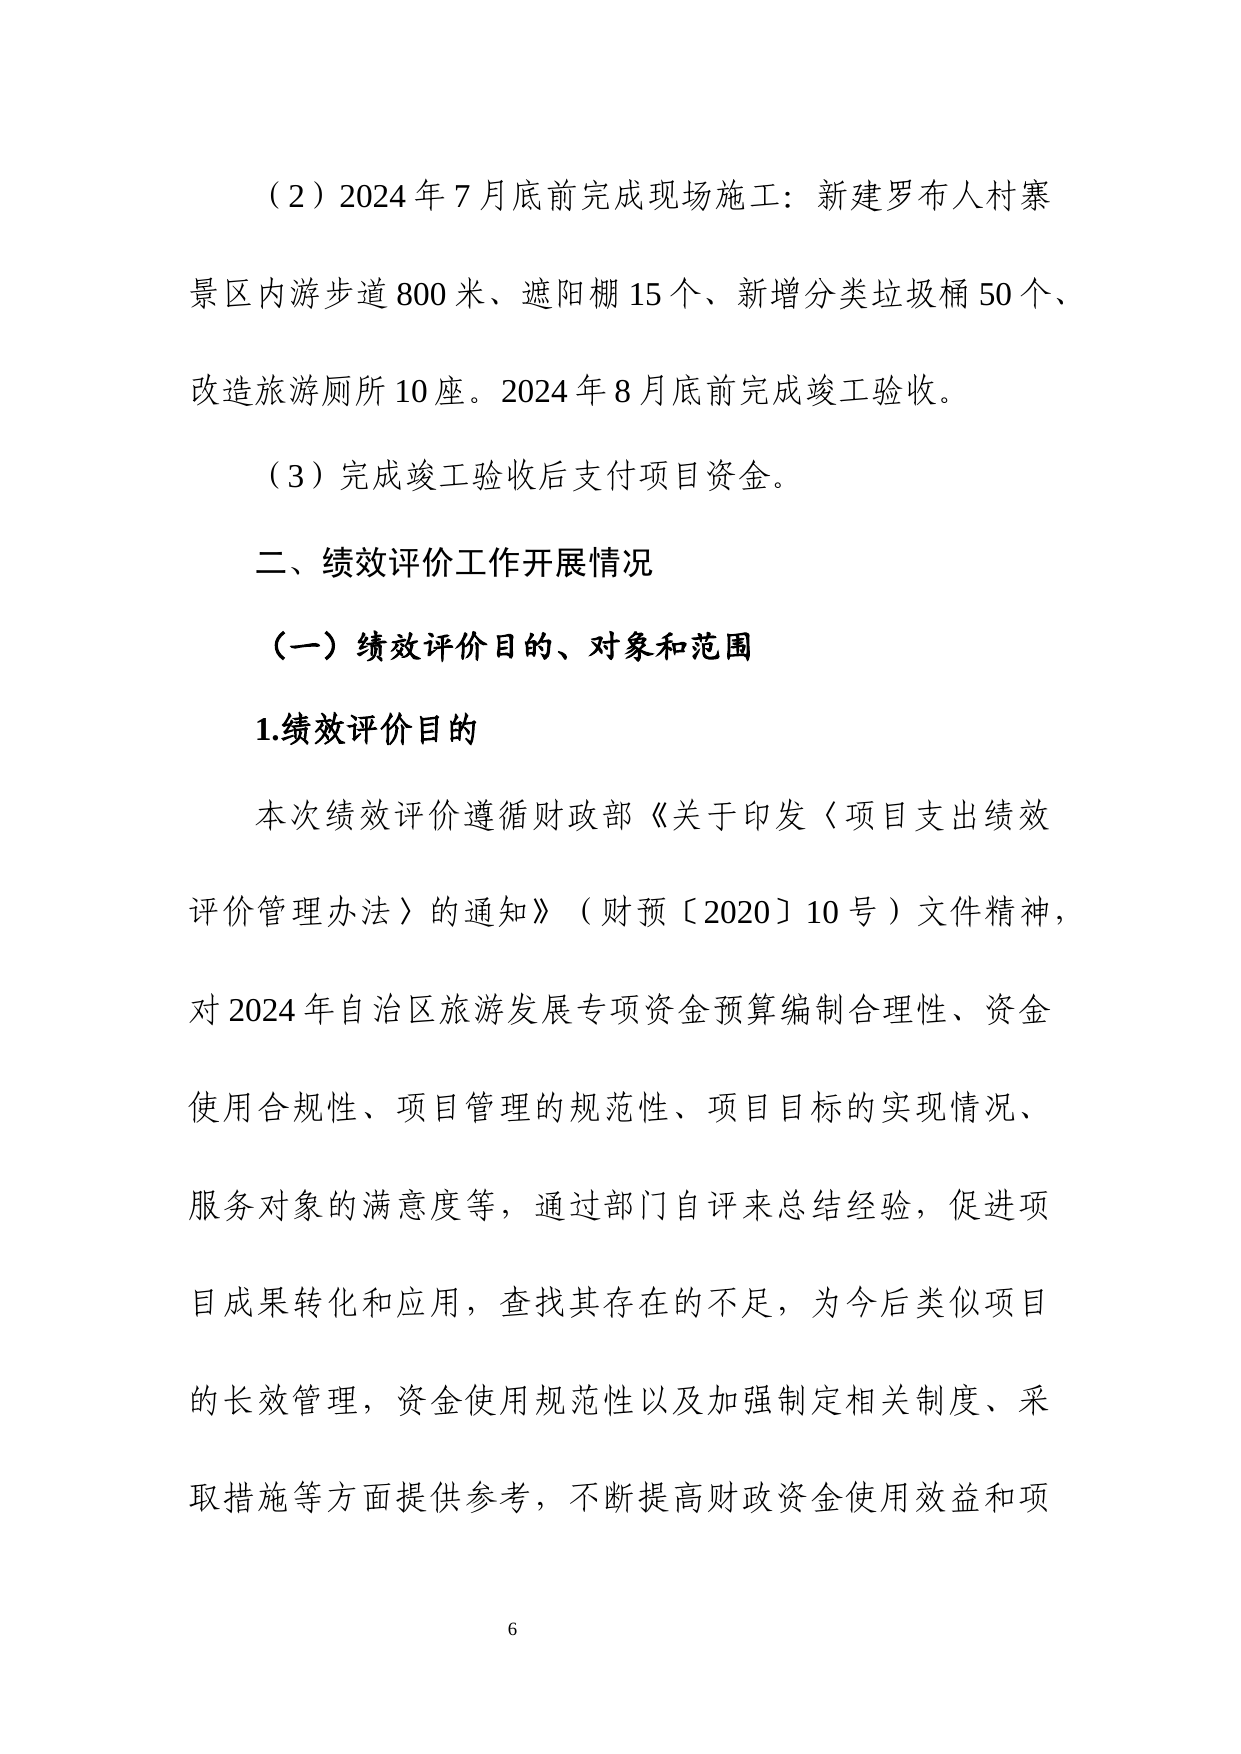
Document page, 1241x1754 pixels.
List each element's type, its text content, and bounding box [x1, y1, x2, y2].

text 1.绩效评价目的 [187, 695, 1053, 760]
subtitle （一）绩效评价目的、对象和范围 [187, 611, 1053, 676]
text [187, 781, 1053, 1528]
subtitle 二、绩效评价工作开展情况 [187, 527, 1053, 592]
text （3）完成竣工验收后支付项目资金。 [187, 442, 1053, 507]
text （2）2024年7月底前完成现场施工：新建罗布人村寨景区内游步道800米、遮阳棚15个、新增分类垃圾桶50个、改造旅游厕所10座。2024年8月底前完成竣工验收。 [187, 162, 1053, 422]
